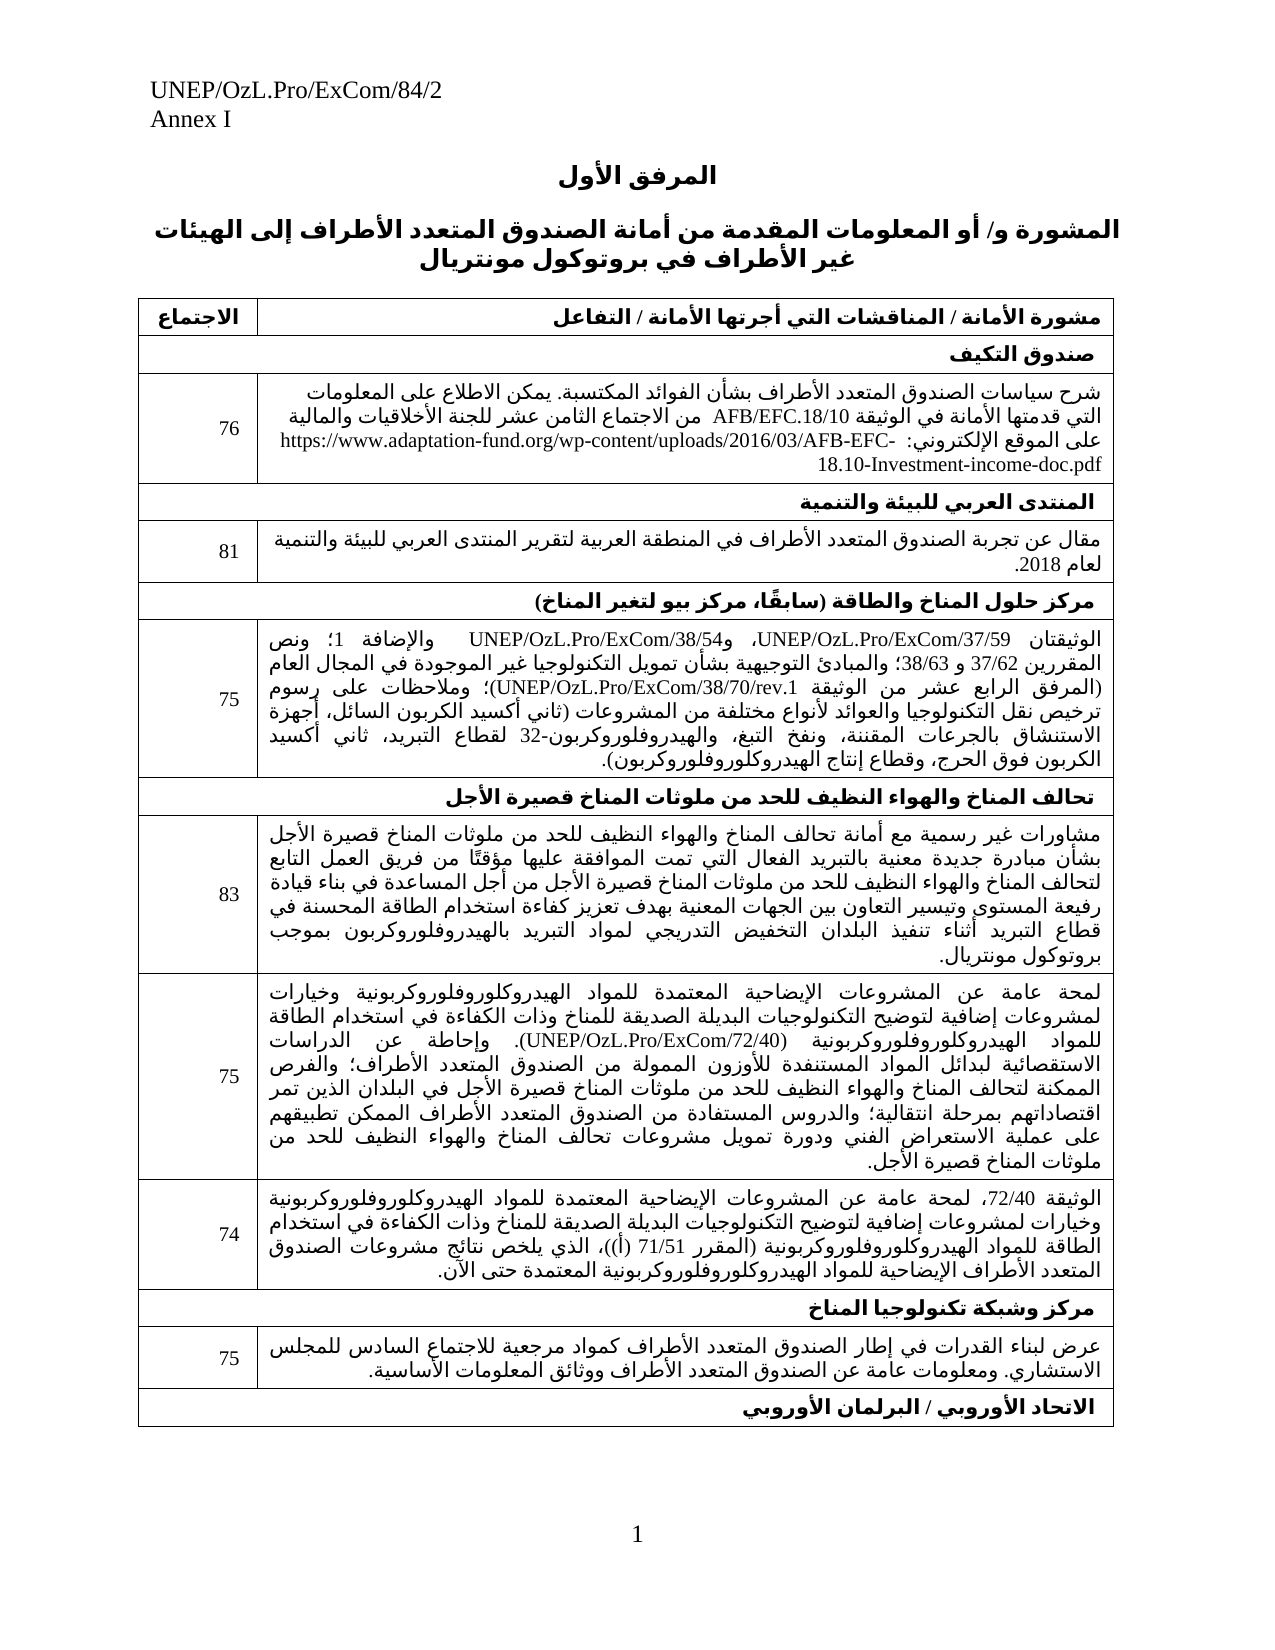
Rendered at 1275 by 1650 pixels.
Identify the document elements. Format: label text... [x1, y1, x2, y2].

list المرفق الأول [150, 161, 1125, 190]
table_cell الاتحاد الأوروبي / البرلمان الأوروبي [139, 1389, 1113, 1426]
table_cell 75 [139, 1327, 257, 1388]
table_cell مقال عن تجربة الصندوق المتعدد الأطراف في المنطقة العربية لتقرير المنتدى العربي للبيئة والتنمية لعام 2018. [258, 521, 1113, 582]
table_cell 75 [139, 974, 257, 1179]
table_cell 75 [139, 620, 257, 777]
table_cell الوثيقة 72/40، لمحة عامة عن المشروعات الإيضاحية المعتمدة للمواد الهيدروكلوروفلوروكربونية وخيارات لمشروعات إضافية لتوضيح التكنولوجيات البديلة الصديقة للمناخ وذات الكفاءة في استخدام الطاقة للمواد الهيدروكلوروفلوروكربونية (المقرر 71/51 (أ))، الذي يلخص نتائج مشروعات الصندوق المتعدد الأطراف الإيضاحية للمواد الهيدروكلوروفلوروكربونية المعتمدة حتى الآن. [258, 1180, 1113, 1289]
table_header الاجتماع [139, 299, 257, 335]
table_cell تحالف المناخ والهواء النظيف للحد من ملوثات المناخ قصيرة الأجل [139, 778, 1113, 815]
table_cell 83 [139, 816, 257, 973]
list المشورة و/ أو المعلومات المقدمة من أمانة الصندوق المتعدد الأطراف إلى الهيئات غير الأطراف في بروتوكول مونتريال [150, 215, 1125, 272]
table_cell مركز حلول المناخ والطاقة (سابقًا، مركز بيو لتغير المناخ) [139, 583, 1113, 619]
table_cell 76 [139, 374, 257, 482]
table_cell شرح سياسات الصندوق المتعدد الأطراف بشأن الفوائد المكتسبة. يمكن الاطلاع على المعلومات التي قدمتها الأمانة في الوثيقة AFB/EFC.18/10 من الاجتماع الثامن عشر للجنة الأخلاقيات والمالية على الموقع الإلكتروني: https://www.adaptation-fund.org/wp-content/uploads/2016/03/AFB-EFC-18.10-Investment-income-doc.pdf [258, 374, 1113, 482]
table_cell المنتدى العربي للبيئة والتنمية [139, 484, 1113, 520]
table_cell 74 [139, 1180, 257, 1289]
table_cell الوثيقتان UNEP/OzL.Pro/ExCom/37/59، وUNEP/OzL.Pro/ExCom/38/54 والإضافة 1؛ ونص المقررين 37/62 و 38/63؛ والمبادئ التوجيهية بشأن تمويل التكنولوجيا غير الموجودة في المجال العام (المرفق الرابع عشر من الوثيقة UNEP/OzL.Pro/ExCom/38/70/rev.1)؛ وملاحظات على رسوم ترخيص نقل التكنولوجيا والعوائد لأنواع مختلفة من المشروعات (ثاني أكسيد الكربون السائل، أجهزة الاستنشاق بالجرعات المقننة، ونفخ التبغ، والهيدروفلوروكربون-32 لقطاع التبريد، ثاني أكسيد الكربون فوق الحرج، وقطاع إنتاج الهيدروكلوروفلوروكربون). [258, 620, 1113, 777]
table_cell مركز وشبكة تكنولوجيا المناخ [139, 1290, 1113, 1326]
table_cell مشاورات غير رسمية مع أمانة تحالف المناخ والهواء النظيف للحد من ملوثات المناخ قصيرة الأجل بشأن مبادرة جديدة معنية بالتبريد الفعال التي تمت الموافقة عليها مؤقتًا من فريق العمل التابع لتحالف المناخ والهواء النظيف للحد من ملوثات المناخ قصيرة الأجل من أجل المساعدة في بناء قيادة رفيعة المستوى وتيسير التعاون بين الجهات المعنية بهدف تعزيز كفاءة استخدام الطاقة المحسنة في قطاع التبريد أثناء تنفيذ البلدان التخفيض التدريجي لمواد التبريد بالهيدروفلوروكربون بموجب بروتوكول مونتريال. [258, 816, 1113, 973]
table_cell عرض لبناء القدرات في إطار الصندوق المتعدد الأطراف كمواد مرجعية للاجتماع السادس للمجلس الاستشاري. ومعلومات عامة عن الصندوق المتعدد الأطراف ووثائق المعلومات الأساسية. [258, 1327, 1113, 1388]
table_cell لمحة عامة عن المشروعات الإيضاحية المعتمدة للمواد الهيدروكلوروفلوروكربونية وخيارات لمشروعات إضافية لتوضيح التكنولوجيات البديلة الصديقة للمناخ وذات الكفاءة في استخدام الطاقة للمواد الهيدروكلوروفلوروكربونية (UNEP/OzL.Pro/ExCom/72/40). وإحاطة عن الدراسات الاستقصائية لبدائل المواد المستنفدة للأوزون الممولة من الصندوق المتعدد الأطراف؛ والفرص الممكنة لتحالف المناخ والهواء النظيف للحد من ملوثات المناخ قصيرة الأجل في البلدان الذين تمر اقتصاداتهم بمرحلة انتقالية؛ والدروس المستفادة من الصندوق المتعدد الأطراف الممكن تطبيقهم على عملية الاستعراض الفني ودورة تمويل مشروعات تحالف المناخ والهواء النظيف للحد من ملوثات المناخ قصيرة الأجل. [258, 974, 1113, 1179]
table_header مشورة الأمانة / المناقشات التي أجرتها الأمانة / التفاعل [258, 299, 1113, 335]
table_cell 81 [139, 521, 257, 582]
table_cell صندوق التكيف [139, 336, 1113, 373]
